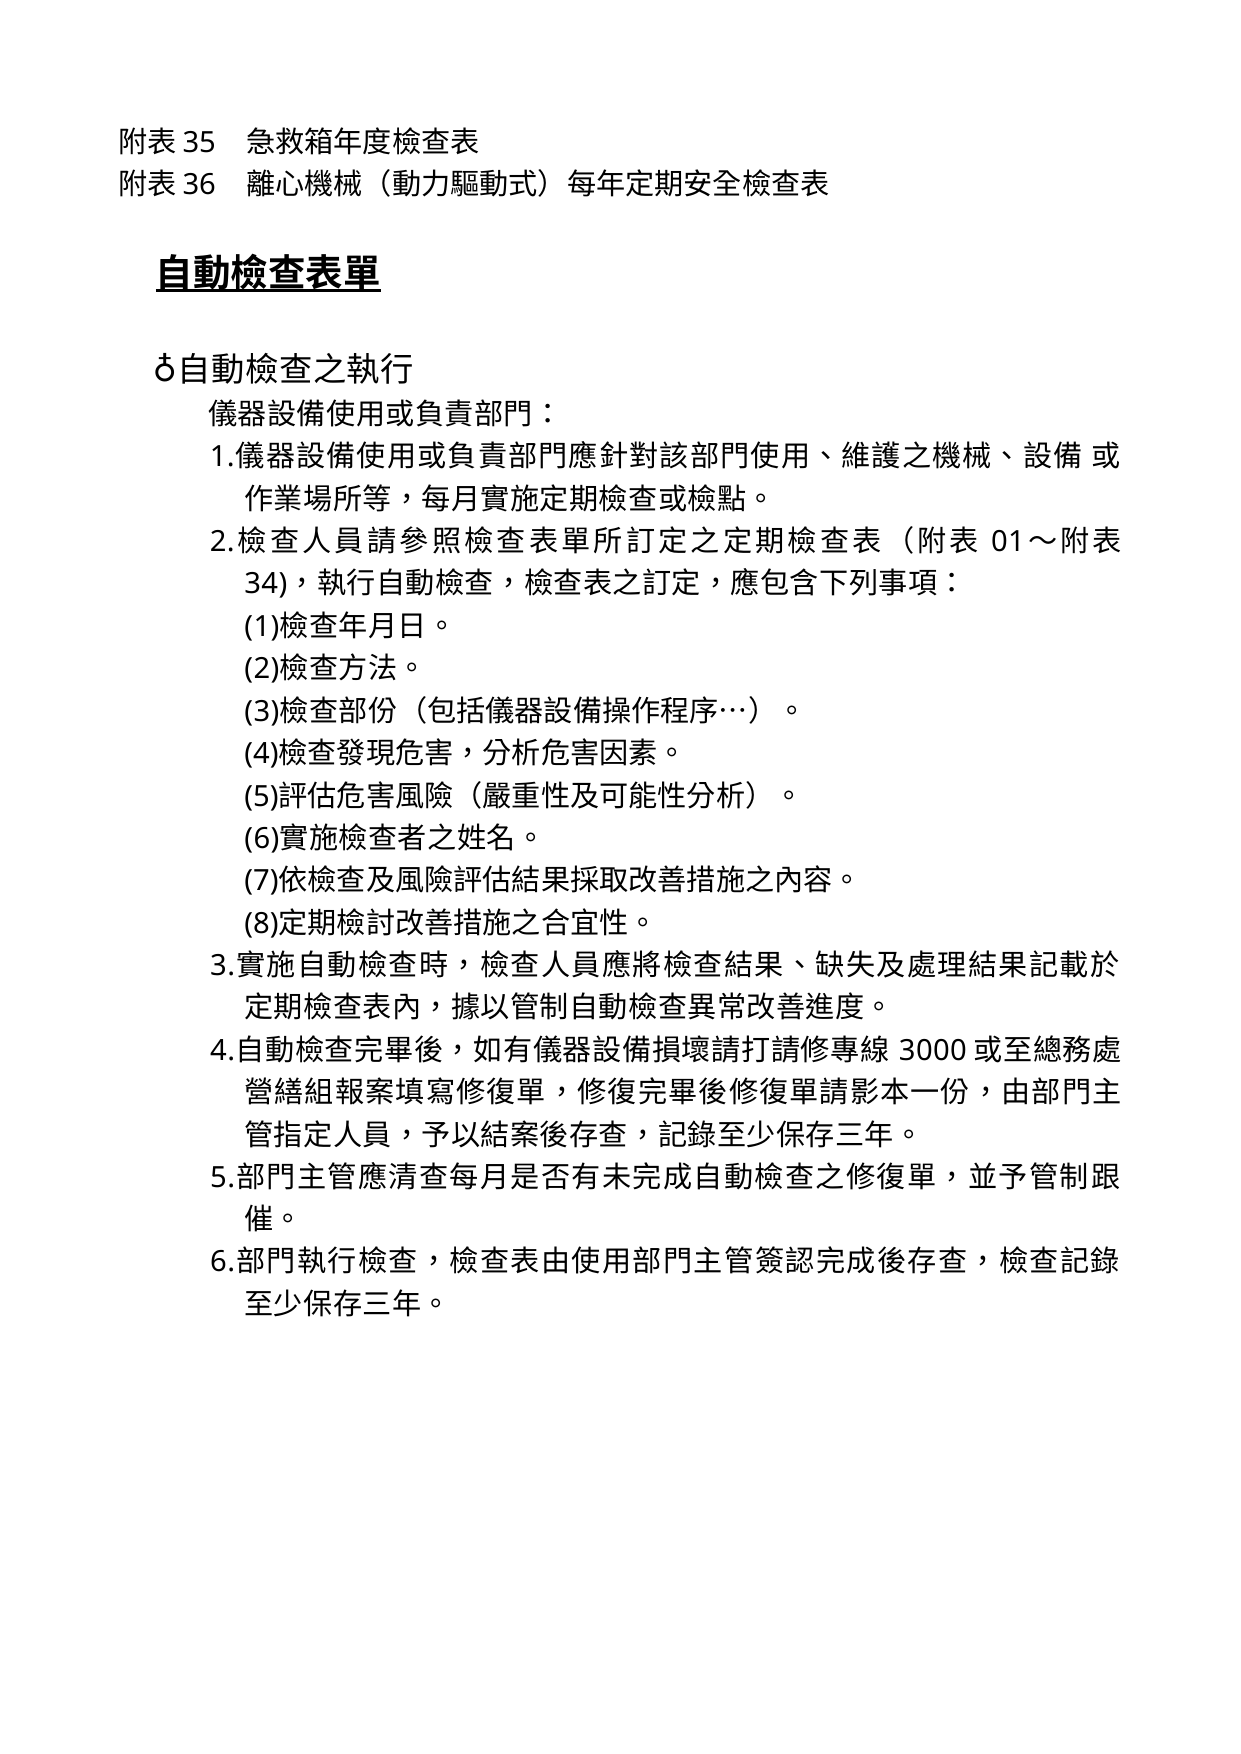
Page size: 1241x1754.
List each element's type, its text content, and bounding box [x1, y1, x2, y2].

text 4.自動檢查完畢後，如有儀器設備損壞請打請修專線3000或至總務處營繕組報案填寫修復單，修復完畢後修復單請影本一份，由部門主管指定人員，予以結案後存查，記錄至少保存三年。 [210, 1026, 1122, 1153]
text (8)定期檢討改善措施之合宜性。 [244, 899, 1122, 942]
text 儀器設備使用或負責部門： [118, 391, 1122, 433]
text (3)檢查部份（包括儀器設備操作程序…）。 [244, 687, 1122, 730]
text (7)依檢查及風險評估結果採取改善措施之內容。 [244, 857, 1122, 899]
text 自動檢查表單 [118, 243, 1122, 297]
text (6)實施檢查者之姓名。 [244, 814, 1122, 857]
text (1)檢查年月日。 [244, 602, 1122, 645]
text 5.部門主管應清查每月是否有未完成自動檢查之修復單，並予管制跟催。 [210, 1153, 1122, 1238]
text 2.檢查人員請參照檢查表單所訂定之定期檢查表（附表01～附表34)，執行自動檢查，檢查表之訂定，應包含下列事項： [209, 518, 1122, 602]
text 6.部門執行檢查，檢查表由使用部門主管簽認完成後存查，檢查記錄至少保存三年。 [210, 1238, 1122, 1323]
text 附表35 急救箱年度檢查表 [118, 118, 1122, 161]
text (4)檢查發現危害，分析危害因素。 [244, 730, 1122, 772]
text 1.儀器設備使用或負責部門應針對該部門使用、維護之機械、設備 或作業場所等，每月實施定期檢查或檢點。 [209, 433, 1122, 518]
text 3.實施自動檢查時，檢查人員應將檢查結果、缺失及處理結果記載於定期檢查表內，據以管制自動檢查異常改善進度。 [210, 942, 1122, 1026]
text 附表36 離心機械（動力驅動式）每年定期安全檢查表 [118, 161, 1122, 203]
text (2)檢查方法。 [244, 645, 1122, 687]
text (5)評估危害風險（嚴重性及可能性分析）。 [244, 772, 1122, 814]
text ♁自動檢查之執行 [118, 342, 1122, 391]
